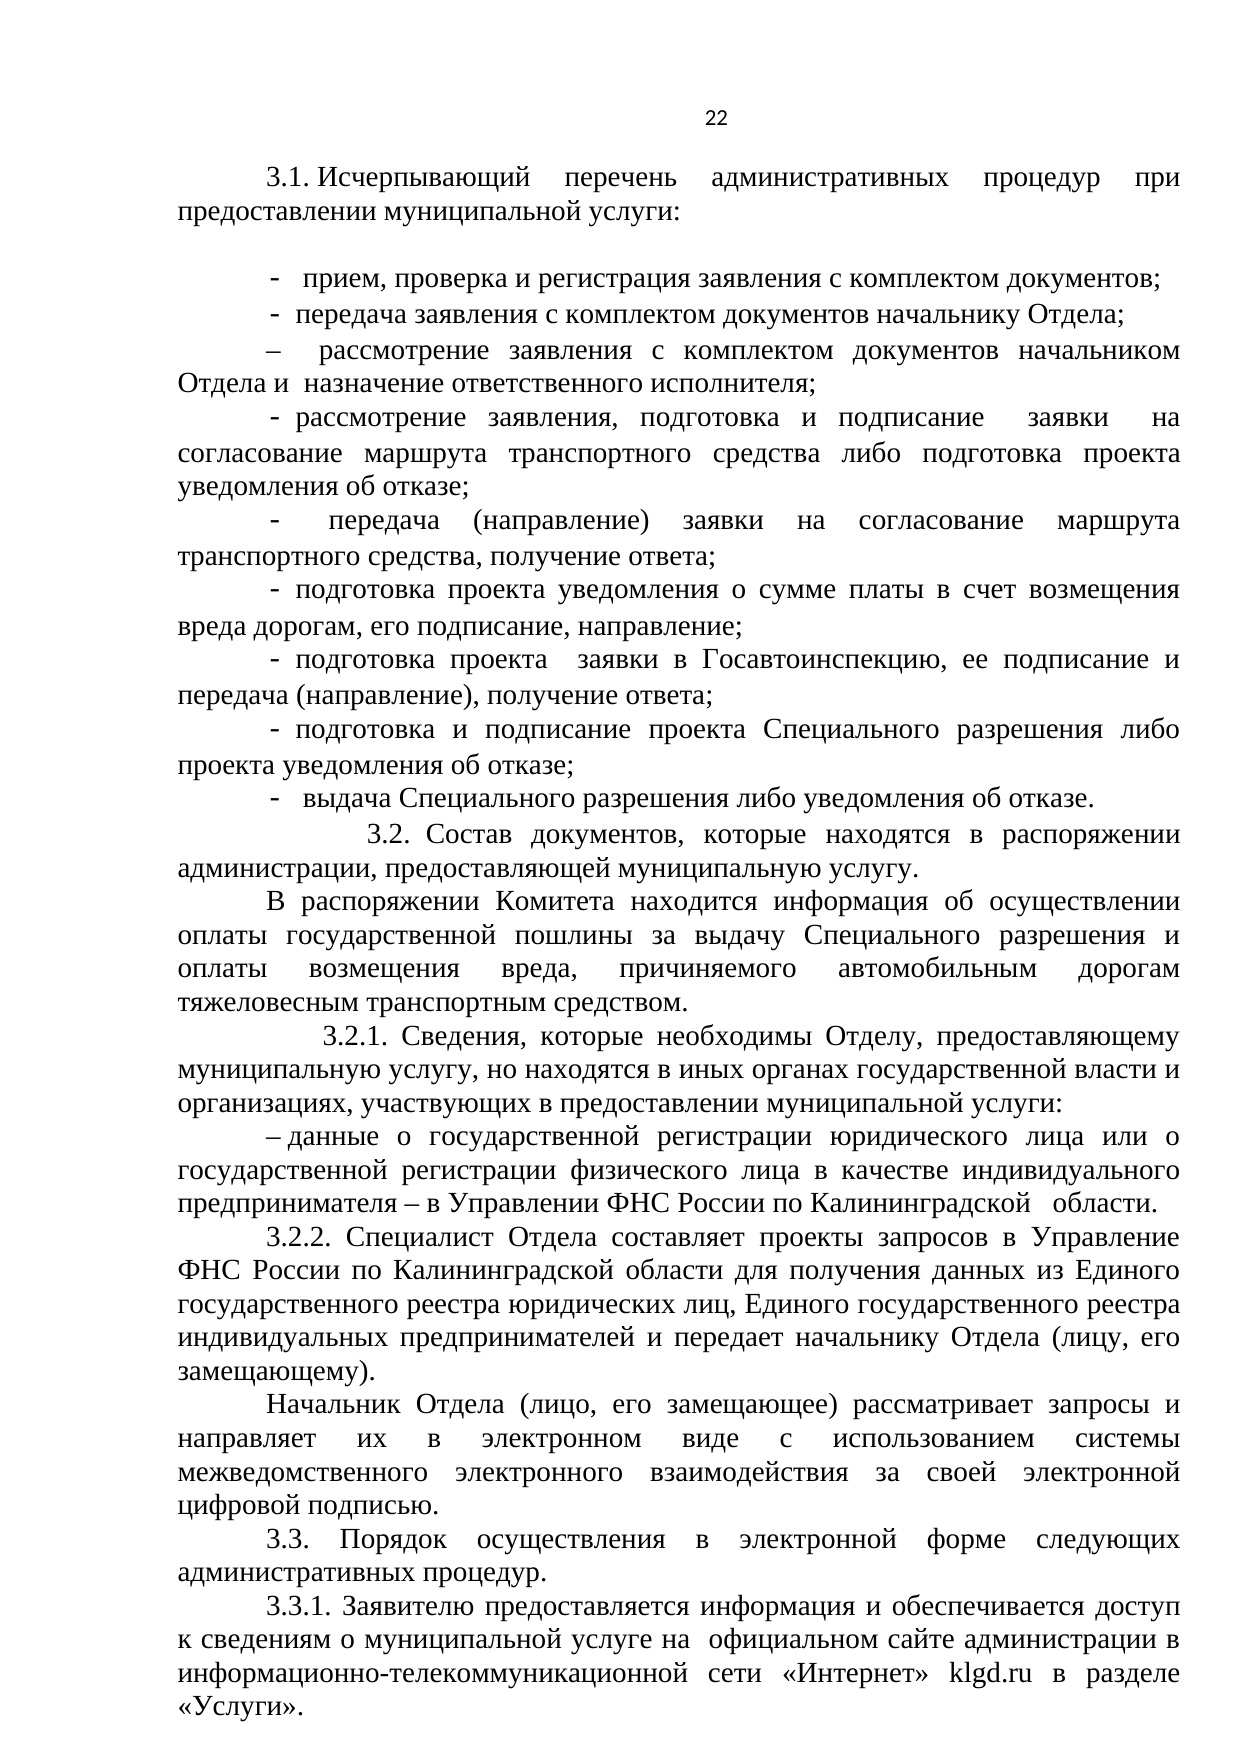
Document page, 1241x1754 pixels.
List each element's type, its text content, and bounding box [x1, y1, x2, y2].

text В распоряжении Комитета находится информация об осуществлении оплаты государственной пошлины за выдачу Специального разрешения и оплаты возмещения вреда, причиняемого автомобильным дорогам тяжеловесным транспортным средством. [177, 883, 1181, 1018]
text 3.3. Порядок осуществления в электронной форме следующих административных процедур. [177, 1521, 1181, 1588]
list подготовка проекта уведомления о сумме платы в счет возмещения вреда дорогам, его подписание, направление; [177, 572, 1181, 641]
list передача заявления с комплектом документов начальнику Отдела; [177, 296, 1181, 332]
list подготовка и подписание проекта Специального разрешения либо проекта уведомления об отказе; [177, 711, 1181, 780]
text Начальник Отдела (лицо, его замещающее) рассматривает запросы и направляет их в электронном виде с использованием системы межведомственного электронного взаимодействия за своей электронной цифровой подписью. [177, 1387, 1181, 1521]
list рассмотрение заявления, подготовка и подписание заявки на согласование маршрута транспортного средства либо подготовка проекта уведомления об отказе; [177, 399, 1181, 502]
text 3.3.1. Заявителю предоставляется информация и обеспечивается доступ к сведениям о муниципальной услуге на официальном сайте администрации в информационно-телекоммуникационной сети «Интернет» klgd.ru в разделе «Услуги». [177, 1588, 1181, 1722]
text 3.1. Исчерпывающий перечень административных процедур при предоставлении муниципальной услуги: [177, 159, 1181, 226]
text 3.2.2. Специалист Отдела составляет проекты запросов в Управление ФНС России по Калининградской области для получения данных из Единого государственного реестра юридических лиц, Единого государственного реестра индивидуальных предпринимателей и передает начальнику Отдела (лицу, его замещающему). [177, 1219, 1181, 1387]
text 3.2. Состав документов, которые находятся в распоряжении администрации, предоставляющей муниципальную услугу. [177, 816, 1181, 883]
text – рассмотрение заявления с комплектом документов начальником Отдела и назначение ответственного исполнителя; [177, 332, 1181, 399]
text 3.2.1. Сведения, которые необходимы Отделу, предоставляющему муниципальную услугу, но находятся в иных органах государственной власти и организациях, участвующих в предоставлении муниципальной услуги: [177, 1018, 1181, 1118]
list выдача Специального разрешения либо уведомления об отказе. [177, 780, 1181, 816]
list подготовка проекта заявки в Госавтоинспекцию, ее подписание и передача (направление), получение ответа; [177, 641, 1181, 711]
list прием, проверка и регистрация заявления с комплектом документов; [177, 260, 1181, 296]
list передача (направление) заявки на согласование маршрута транспортного средства, получение ответа; [177, 502, 1181, 572]
text – данные о государственной регистрации юридического лица или о государственной регистрации физического лица в качестве индивидуального предпринимателя – в Управлении ФНС России по Калининградской области. [177, 1118, 1181, 1219]
